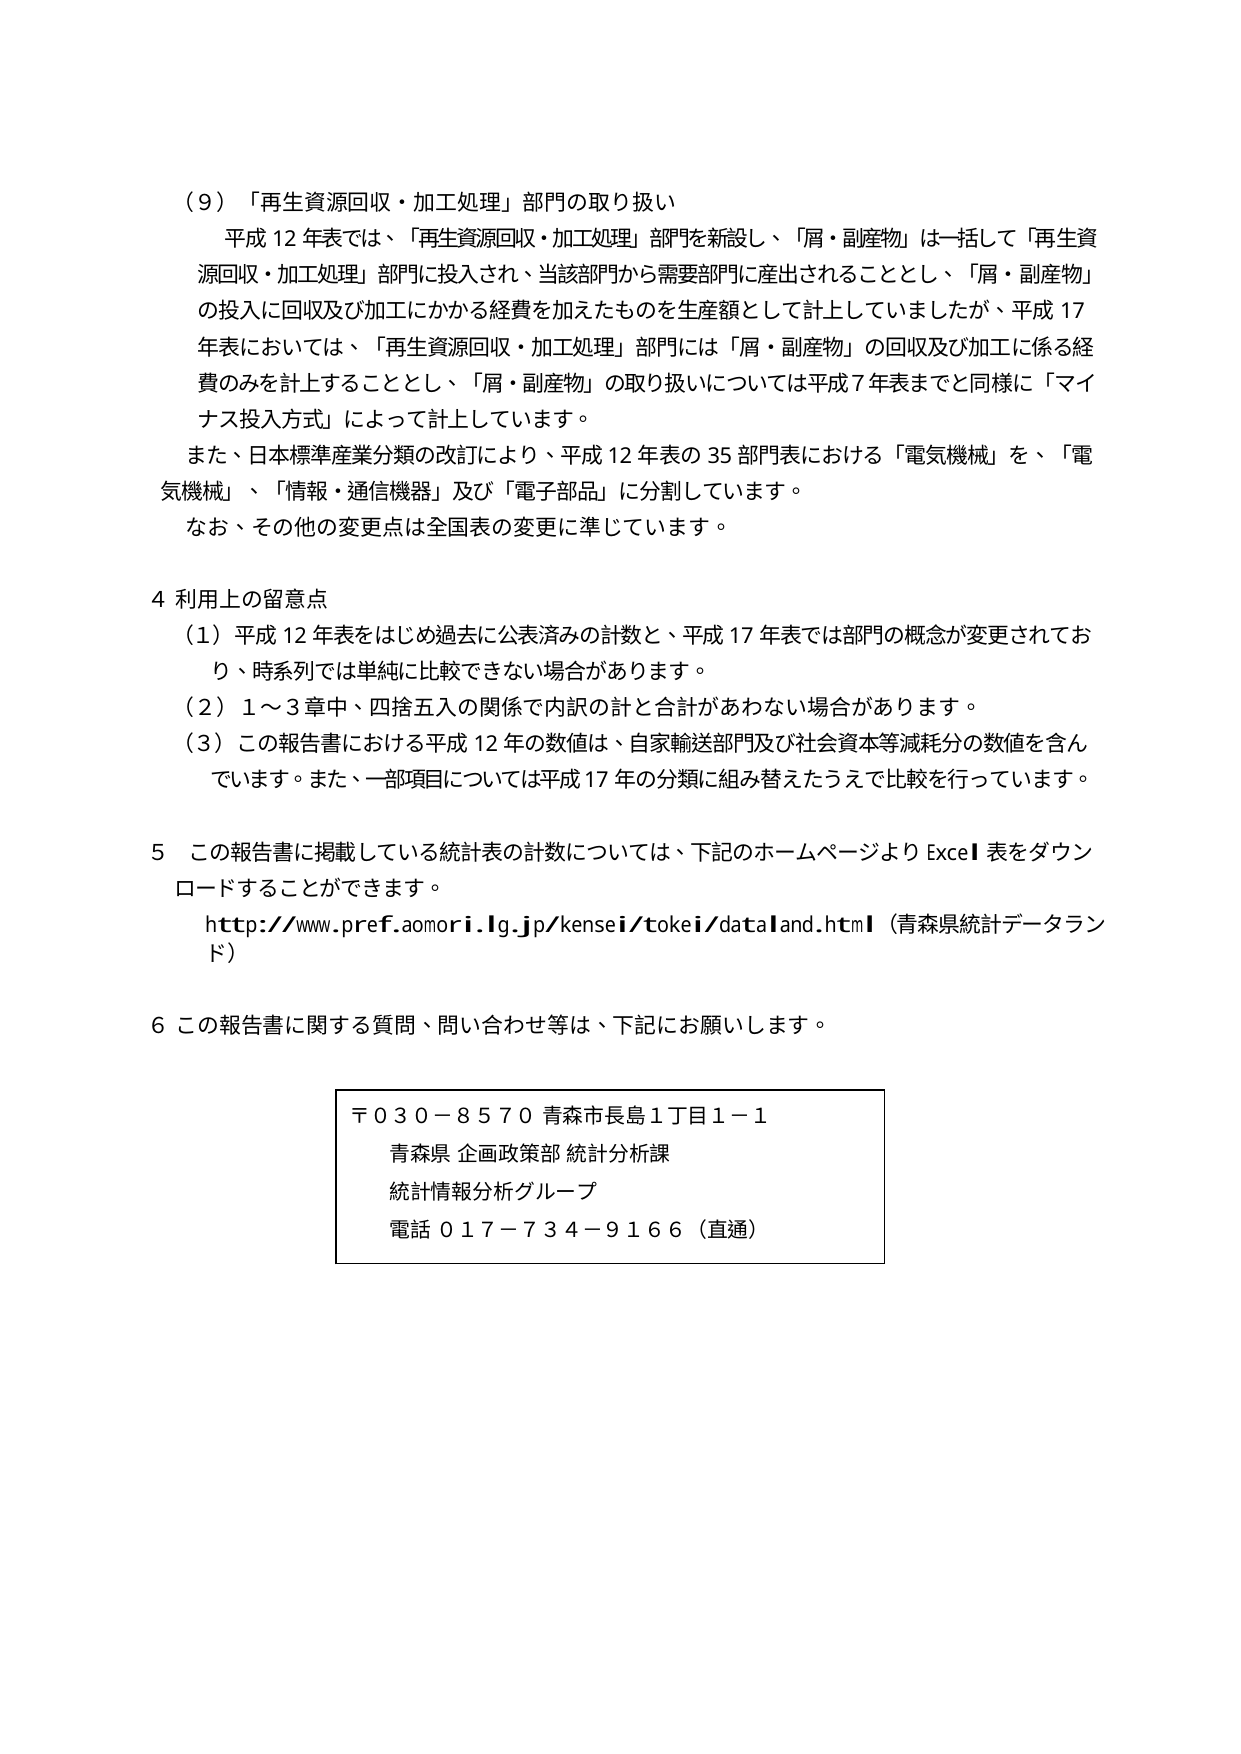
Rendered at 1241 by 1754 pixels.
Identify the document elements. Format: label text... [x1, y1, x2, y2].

text また、日本標準産業分類の改訂により、平成 12 年表の 35 部門表における「電気機械」を、「電気機械」、「情報・通信機器」及び「電子部品」に分割しています。 [160, 440, 1094, 506]
text （２）１～３章中、四捨五入の関係で内訳の計と合計があわない場合があります。 [173, 692, 1117, 722]
text （１）平成 12 年表をはじめ過去に公表済みの計数と、平成 17 年表では部門の概念が変更されており、時系列では単純に比較できない場合があります。 [172, 620, 1094, 686]
text （９）「再生資源回収・加工処理」部門の取り扱い [173, 187, 1117, 217]
text ４ 利用上の留意点 [148, 584, 1117, 614]
text http://www.pref.aomori.lg.jp/kensei/tokei/dataland.html（青森県統計データランド） [205, 909, 1117, 968]
text ６ この報告書に関する質問、問い合わせ等は、下記にお願いします。 [148, 1011, 1117, 1040]
text でいます。また、一部項目については平成 17 年の分類に組み替えたうえで比較を行っています。 [210, 764, 1117, 794]
text なお、その他の変更点は全国表の変更に準じています。 [185, 512, 1117, 542]
text ５ この報告書に掲載している統計表の計数については、下記のホームページよりExcel 表をダウンロードすることができます。 [148, 836, 1094, 902]
text 平成 12 年表では、「再生資源回収・加工処理」部門を新設し、「屑・副産物」は一括して「再生資源回収・加工処理」部門に投入され、当該部門から需要部門に産出されることとし、「屑・副産物」の投入に回収及び加工にかかる経費を加えたものを生産額として計上していましたが、平成 17 年表においては、「再生資源回収・加工処理」部門には「屑・副産物」の回収及び加工に係る経費のみを計上することとし、「屑・副産物」の取り扱いについては平成７年表までと同様に「マイナス投入方式」によって計上しています。 [198, 223, 1105, 433]
text （３）この報告書における平成 12 年の数値は、自家輸送部門及び社会資本等減耗分の数値を含ん [172, 728, 1117, 758]
